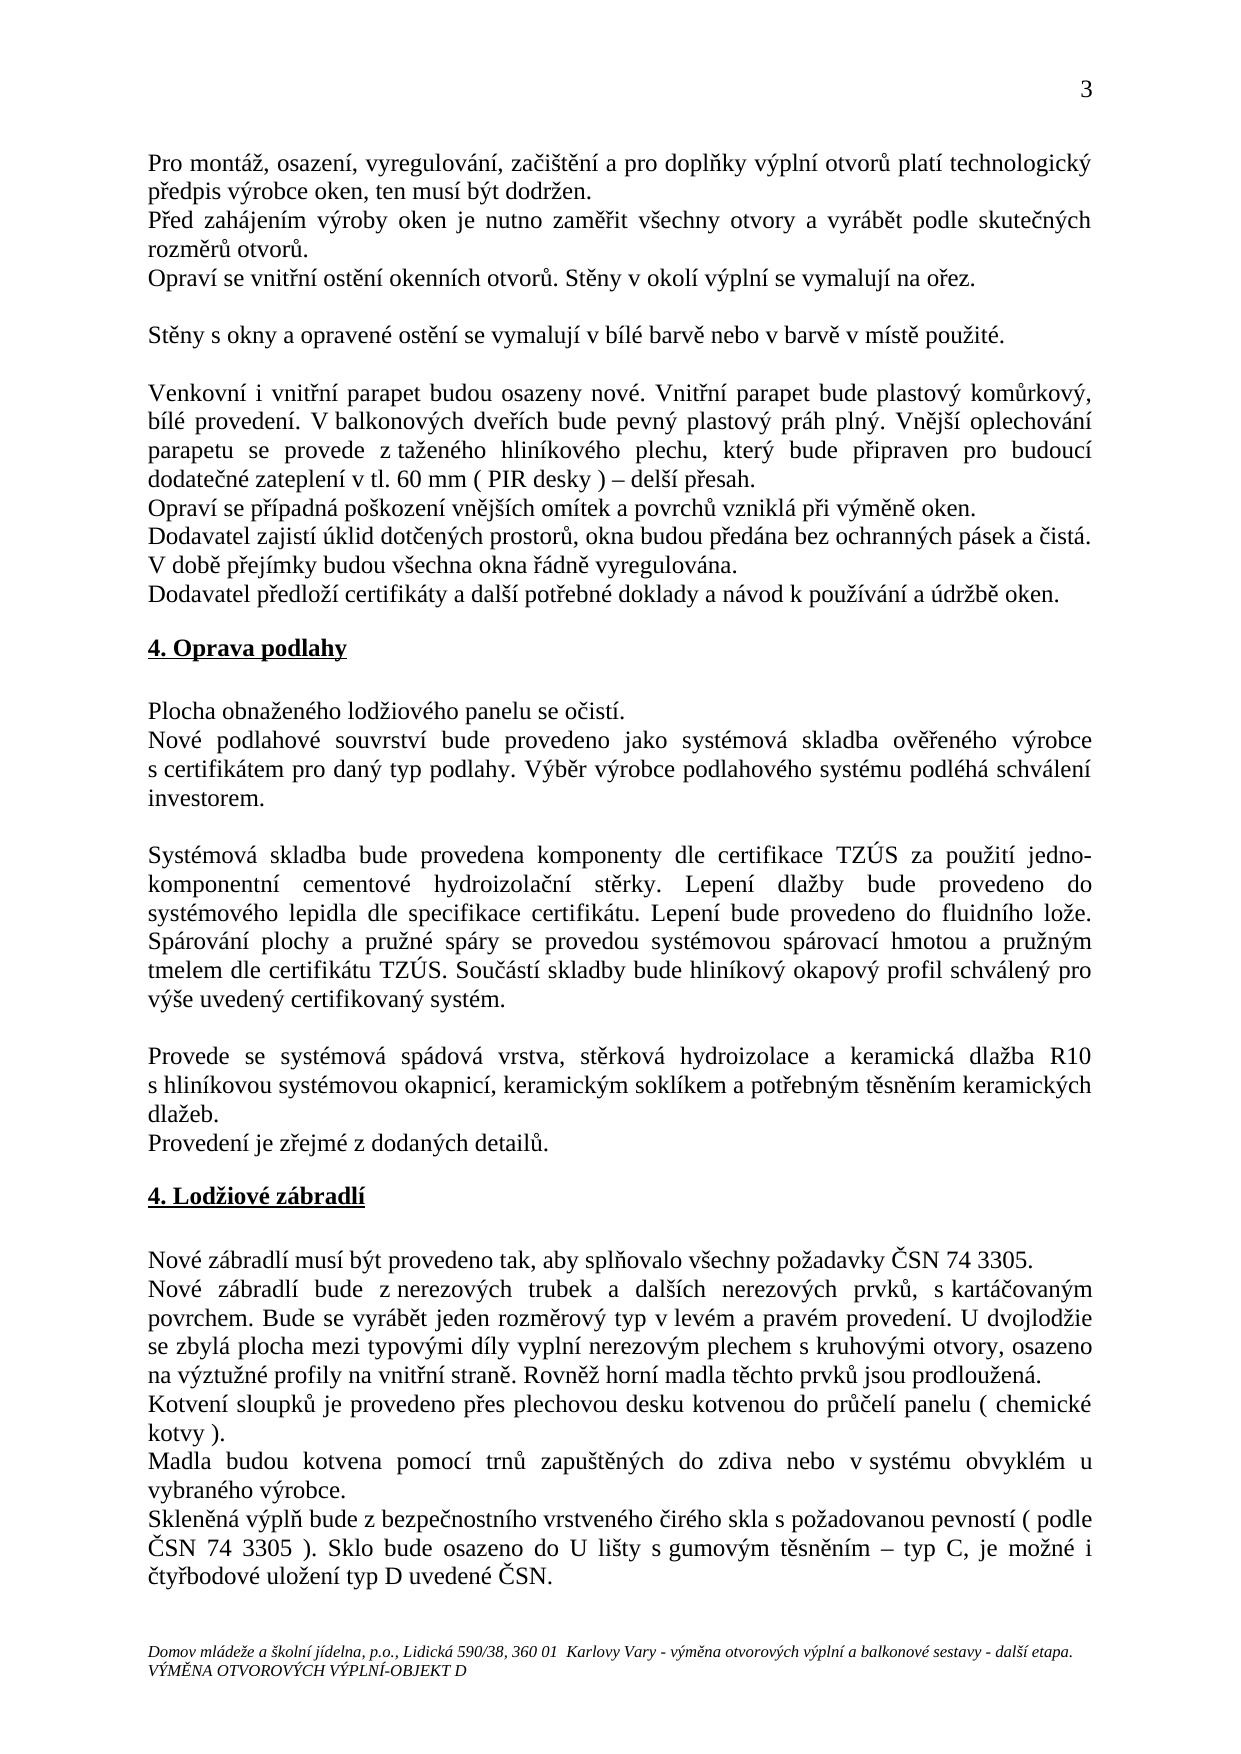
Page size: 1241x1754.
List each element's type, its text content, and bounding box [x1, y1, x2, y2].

text Provede se systémová spádová vrstva, stěrková hydroizolace a keramická dlažba R10 s hliníkovou systémovou okapnicí, keramickým soklíkem a potřebným těsněním keramických dlažeb. [148, 1041, 1093, 1128]
text Nové zábradlí bude z nerezových trubek a dalších nerezových prvků, s kartáčovaným povrchem. Bude se vyrábět jeden rozměrový typ v levém a pravém provedení. U dvojlodžie se zbylá plocha mezi typovými díly vyplní nerezovým plechem s kruhovými otvory, osazeno na výztužné profily na vnitřní straně. Rovněž horní madla těchto prvků jsou prodloužená. [148, 1274, 1093, 1389]
text Před zahájením výroby oken je nutno zaměřit všechny otvory a vyrábět podle skutečných rozměrů otvorů. [148, 205, 1093, 263]
text Stěny s okny a opravené ostění se vymalují v bílé barvě nebo v barvě v místě použité. [148, 320, 1093, 349]
text Nové zábradlí musí být provedeno tak, aby splňovalo všechny požadavky ČSN 74 3305. [148, 1245, 1093, 1274]
text Nové podlahové souvrství bude provedeno jako systémová skladba ověřeného výrobce s certifikátem pro daný typ podlahy. Výběr výrobce podlahového systému podléhá schválení investorem. [148, 725, 1093, 811]
text Venkovní i vnitřní parapet budou osazeny nové. Vnitřní parapet bude plastový komůrkový, bílé provedení. V balkonových dveřích bude pevný plastový práh plný. Vnější oplechování parapetu se provede z taženého hliníkového plechu, který bude připraven pro budoucí dodatečné zateplení v tl. 60 mm ( PIR desky ) – delší přesah. [148, 378, 1093, 493]
text Pro montáž, osazení, vyregulování, začištění a pro doplňky výplní otvorů platí technologický předpis výrobce oken, ten musí být dodržen. [148, 148, 1093, 205]
text Opraví se případná poškození vnějších omítek a povrchů vzniklá při výměně oken. [148, 493, 1093, 521]
text Skleněná výplň bude z bezpečnostního vrstveného čirého skla s požadovanou pevností ( podle ČSN 74 3305 ). Sklo bude osazeno do U lišty s gumovým těsněním – typ C, je možné i čtyřbodové uložení typ D uvedené ČSN. [148, 1504, 1093, 1590]
text Dodavatel předloží certifikáty a další potřebné doklady a návod k používání a údržbě oken. [148, 579, 1093, 608]
subtitle 4. Lodžiové zábradlí [148, 1181, 1093, 1210]
text Provedení je zřejmé z dodaných detailů. [148, 1128, 1093, 1156]
subtitle 4. Oprava podlahy [148, 633, 1093, 661]
text Dodavatel zajistí úklid dotčených prostorů, okna budou předána bez ochranných pásek a čistá. V době přejímky budou všechna okna řádně vyregulována. [148, 521, 1093, 579]
text Kotvení sloupků je provedeno přes plechovou desku kotvenou do průčelí panelu ( chemické kotvy ). [148, 1389, 1093, 1446]
text Opraví se vnitřní ostění okenních otvorů. Stěny v okolí výplní se vymalují na ořez. [148, 263, 1093, 291]
text Plocha obnaženého lodžiového panelu se očistí. [148, 696, 1093, 725]
text Madla budou kotvena pomocí trnů zapuštěných do zdiva nebo v systému obvyklém u vybraného výrobce. [148, 1446, 1093, 1504]
text Systémová skladba bude provedena komponenty dle certifikace TZÚS za použití jedno-komponentní cementové hydroizolační stěrky. Lepení dlažby bude provedeno do systémového lepidla dle specifikace certifikátu. Lepení bude provedeno do fluidního lože. Spárování plochy a pružné spáry se provedou systémovou spárovací hmotou a pružným tmelem dle certifikátu TZÚS. Součástí skladby bude hliníkový okapový profil schválený pro výše uvedený certifikovaný systém. [148, 840, 1093, 1013]
